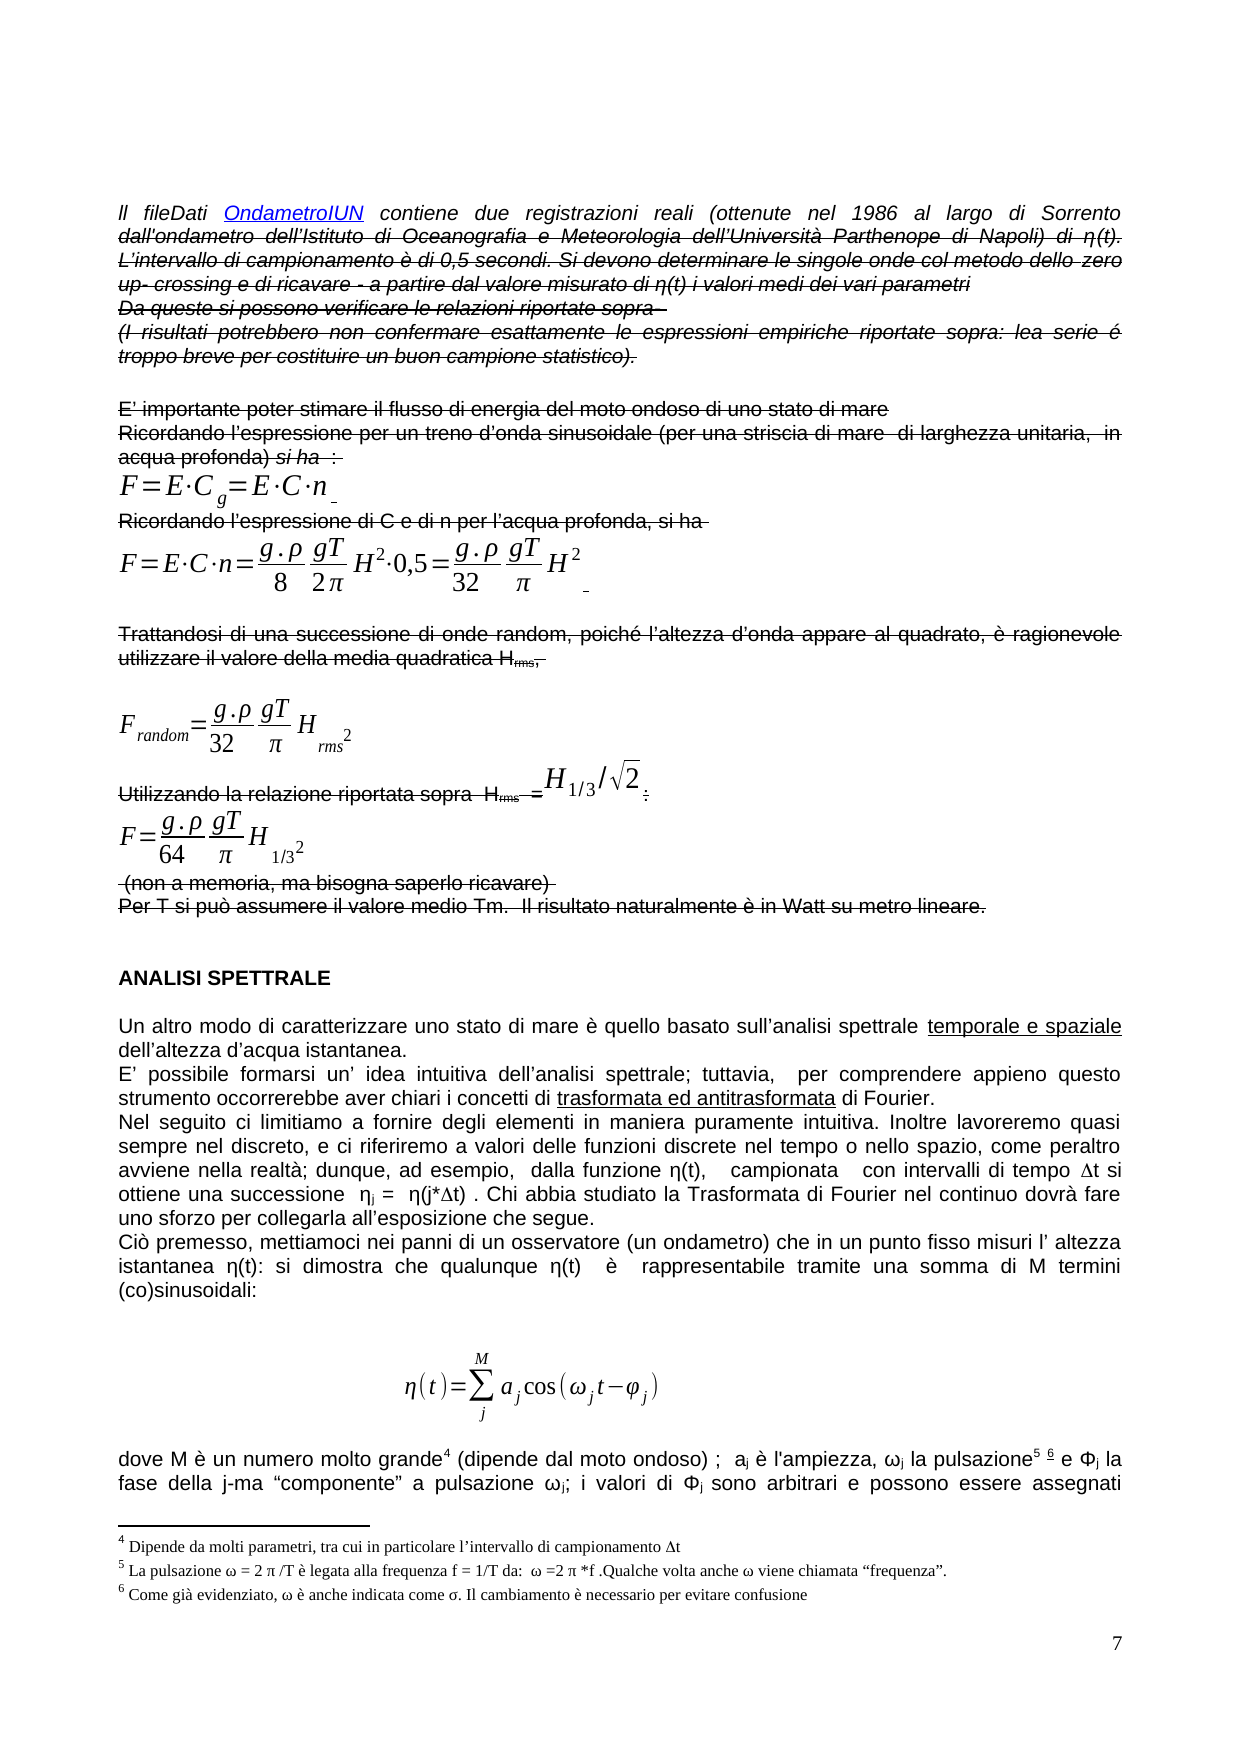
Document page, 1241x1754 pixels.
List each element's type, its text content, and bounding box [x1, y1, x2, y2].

text Trattandosi di una successione di onde random, poiché l’altezza d’onda appare al quadrato, è ragionevole utilizzare il valore della media quadratica Hrms, [118, 622, 1122, 635]
text (non a memoria, ma bisogna saperlo ricavare) [118, 870, 1122, 894]
text Nel seguito ci limitiamo a fornire degli elementi in maniera puramente intuitiva. Inoltre lavoreremo quasi sempre nel discreto, e ci riferiremo a valori delle funzioni discrete nel tempo o nello spazio, come peraltro avviene nella realtà; dunque, ad esempio, dalla funzione η(t), campionata con intervalli di tempo t si ottiene una successione ηj = η(j*t) . Chi abbia studiato la Trasformata di Fourier nel continuo dovrà fare uno sforzo per collegarla all’esposizione che segue. [118, 1110, 1122, 1230]
text Per T si può assumere il valore medio Tm. Il risultato naturalmente è in Watt su metro lineare. [118, 894, 1122, 918]
text E’ importante poter stimare il flusso di energia del moto ondoso di uno stato di mare [118, 397, 1122, 421]
text (I risultati potrebbero non confermare esattamente le espressioni empiriche riportate sopra: lea serie é troppo breve per costituire un buon campione statistico). [118, 320, 1122, 333]
text Trattandosi di una successione di onde random, poiché l’altezza d’onda appare al quadrato, è ragionevole utilizzare il valore della media quadratica Hrms, [118, 636, 1122, 669]
text Ciò premesso, mettiamoci nei panni di un osservatore (un ondametro) che in un punto fisso misuri l’ altezza istantanea η(t): si dimostra che qualunque η(t) è rappresentabile tramite una somma di M termini (co)sinusoidali: [118, 1230, 1122, 1302]
text Da queste si possono verificare le relazioni riportate sopra- [118, 296, 1122, 320]
text (I risultati potrebbero non confermare esattamente le espressioni empiriche riportate sopra: lea serie é troppo breve per costituire un buon campione statistico). [118, 334, 1122, 368]
text Ricordando l’espressione di C e di n per l’acqua profonda, si ha [118, 509, 1122, 533]
text ANALISI SPETTRALE [118, 966, 1122, 990]
text Ricordando l’espressione per un treno d’onda sinusoidale (per una striscia di mare di larghezza unitaria, in acqua profonda) si ha : [118, 421, 1122, 434]
text Ricordando l’espressione per un treno d’onda sinusoidale (per una striscia di mare di larghezza unitaria, in acqua profonda) si ha : [118, 435, 1122, 469]
text ll fileDati OndametroIUN contiene due registrazioni reali (ottenute nel 1986 al largo di Sorrento dall'ondametro dell’Istituto di Oceanografia e Meteorologia dell’Università Parthenope di Napoli) di η(t). L’intervallo di campionamento è di 0,5 secondi. Si devono determinare le singole onde col metodo dello zero up- crossing e di ricavare - a partire dal valore misurato di η(t) i valori medi dei vari parametri [118, 200, 1122, 238]
text E’ possibile formarsi un’ idea intuitiva dell’analisi spettrale; tuttavia, per comprendere appieno questo strumento occorrerebbe aver chiari i concetti di trasformata ed antitrasformata di Fourier. [118, 1062, 1122, 1110]
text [118, 1446, 1122, 1494]
text Un altro modo di caratterizzare uno stato di mare è quello basato sull’analisi spettrale temporale e spaziale dell’altezza d’acqua istantanea. [118, 1014, 1122, 1062]
text Utilizzando la relazione riportata sopra Hrms =: [118, 758, 1122, 805]
text ll fileDati OndametroIUN contiene due registrazioni reali (ottenute nel 1986 al largo di Sorrento dall'ondametro dell’Istituto di Oceanografia e Meteorologia dell’Università Parthenope di Napoli) di η(t). L’intervallo di campionamento è di 0,5 secondi. Si devono determinare le singole onde col metodo dello zero up- crossing e di ricavare - a partire dal valore misurato di η(t) i valori medi dei vari parametri [118, 263, 1122, 296]
